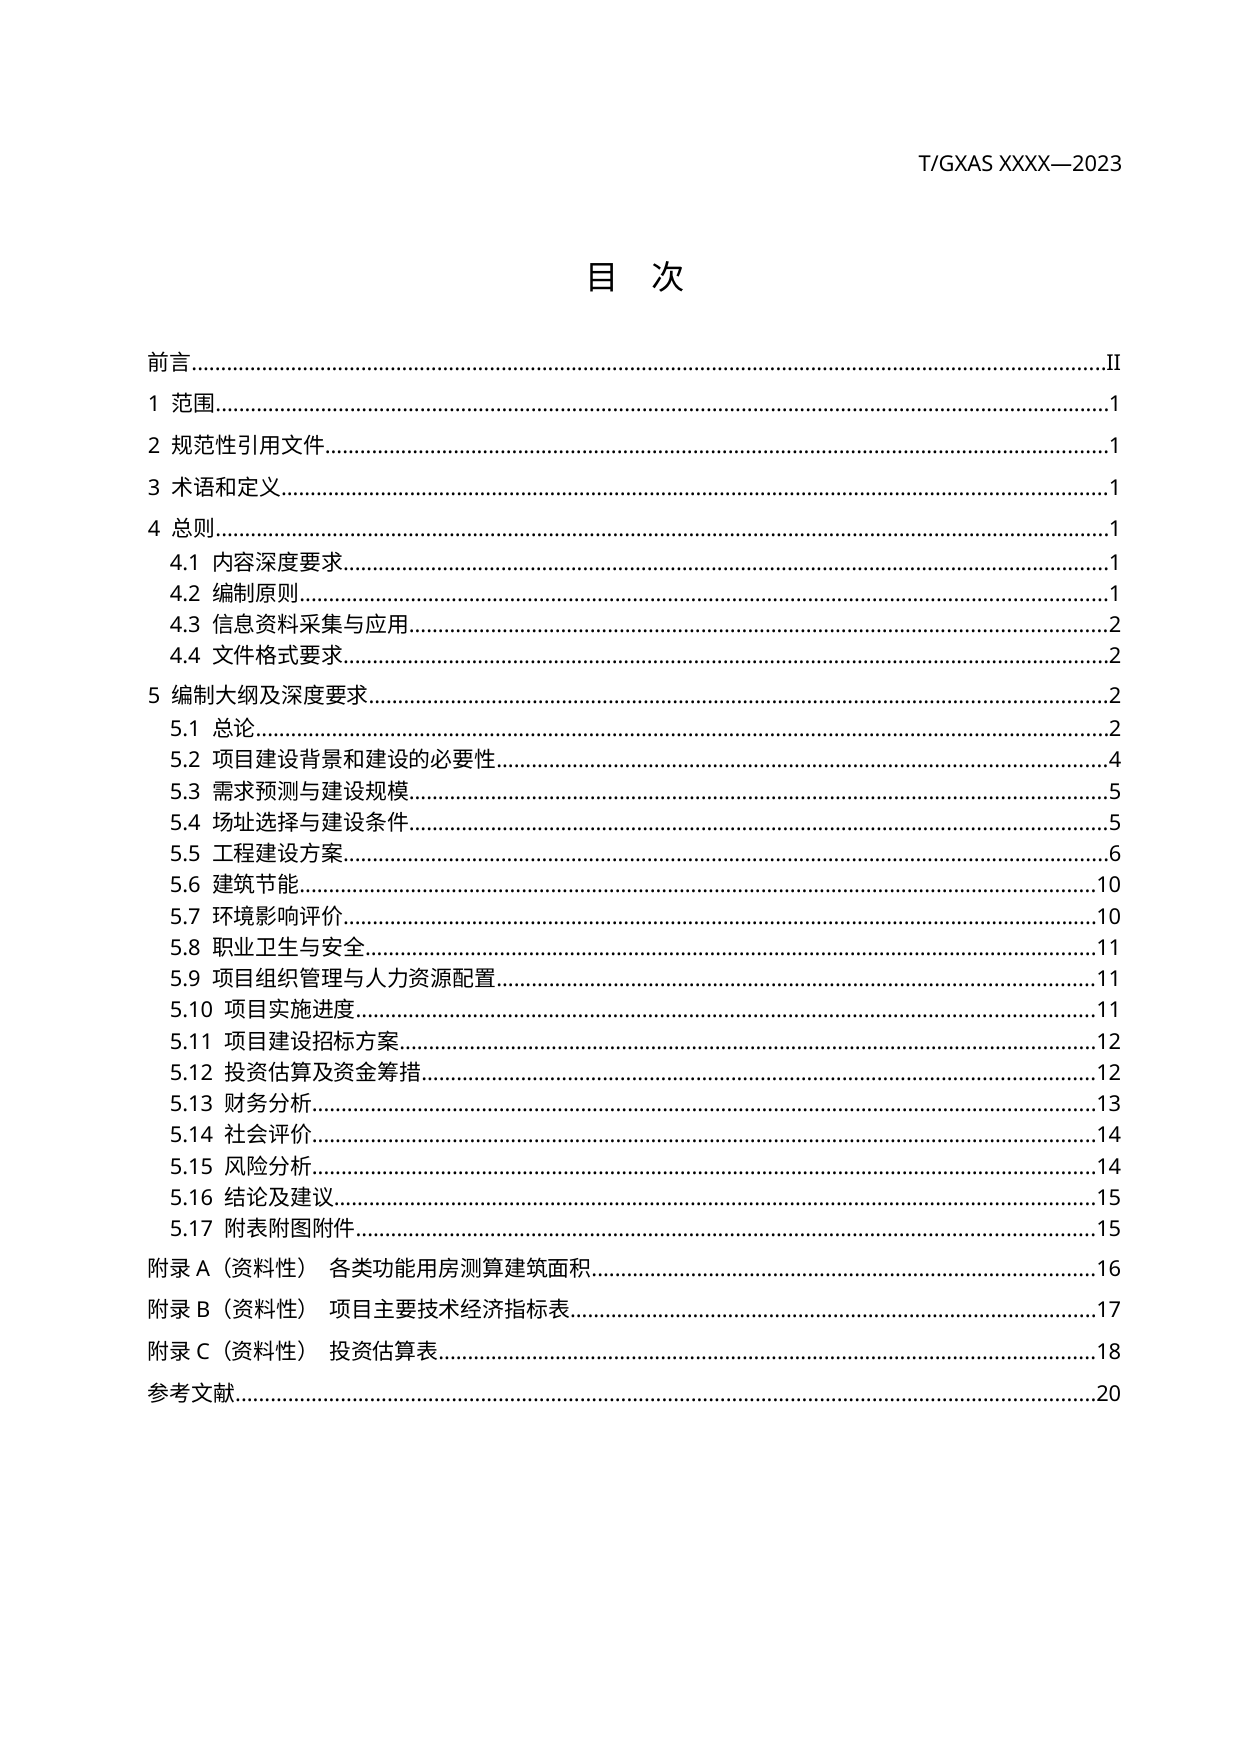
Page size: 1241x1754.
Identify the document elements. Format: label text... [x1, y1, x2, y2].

text 1 范围 1 [148, 378, 1122, 420]
text 参考文献 20 [148, 1368, 1122, 1409]
text 5.17 附表附图附件 15 [169, 1212, 1122, 1243]
text 4.4 文件格式要求 2 [169, 639, 1122, 670]
text 5.10 项目实施进度 11 [169, 993, 1122, 1024]
text 前言 II [148, 337, 1122, 378]
text 4 总则 1 [148, 503, 1122, 545]
text 5.14 社会评价 14 [169, 1118, 1122, 1149]
text 5.5 工程建设方案 6 [169, 837, 1122, 868]
text 附录B（资料性） 项目主要技术经济指标表 17 [148, 1284, 1122, 1326]
text 目次 [148, 251, 1122, 299]
text 5.7 环境影响评价 10 [169, 899, 1122, 930]
text 5.9 项目组织管理与人力资源配置 11 [169, 962, 1122, 993]
text 5.8 职业卫生与安全 11 [169, 930, 1122, 962]
text 5.16 结论及建议 15 [169, 1180, 1122, 1212]
text 4.1 内容深度要求 1 [169, 545, 1122, 576]
text 5.3 需求预测与建设规模 5 [169, 774, 1122, 805]
text 4.2 编制原则 1 [169, 576, 1122, 607]
text 3 术语和定义 1 [148, 462, 1122, 503]
text 2 规范性引用文件 1 [148, 420, 1122, 462]
text 5.4 场址选择与建设条件 5 [169, 805, 1122, 837]
text 5.1 总论 2 [169, 712, 1122, 743]
text 附录A（资料性） 各类功能用房测算建筑面积 16 [148, 1243, 1122, 1284]
text 5.2 项目建设背景和建设的必要性 4 [169, 743, 1122, 774]
text 5.12 投资估算及资金筹措 12 [169, 1055, 1122, 1087]
text 5.6 建筑节能 10 [169, 868, 1122, 899]
text 附录C（资料性） 投资估算表 18 [148, 1326, 1122, 1368]
text 5.13 财务分析 13 [169, 1087, 1122, 1118]
text 4.3 信息资料采集与应用 2 [169, 607, 1122, 639]
text 5 编制大纲及深度要求 2 [148, 670, 1122, 712]
text 5.15 风险分析 14 [169, 1149, 1122, 1180]
text 5.11 项目建设招标方案 12 [169, 1024, 1122, 1055]
